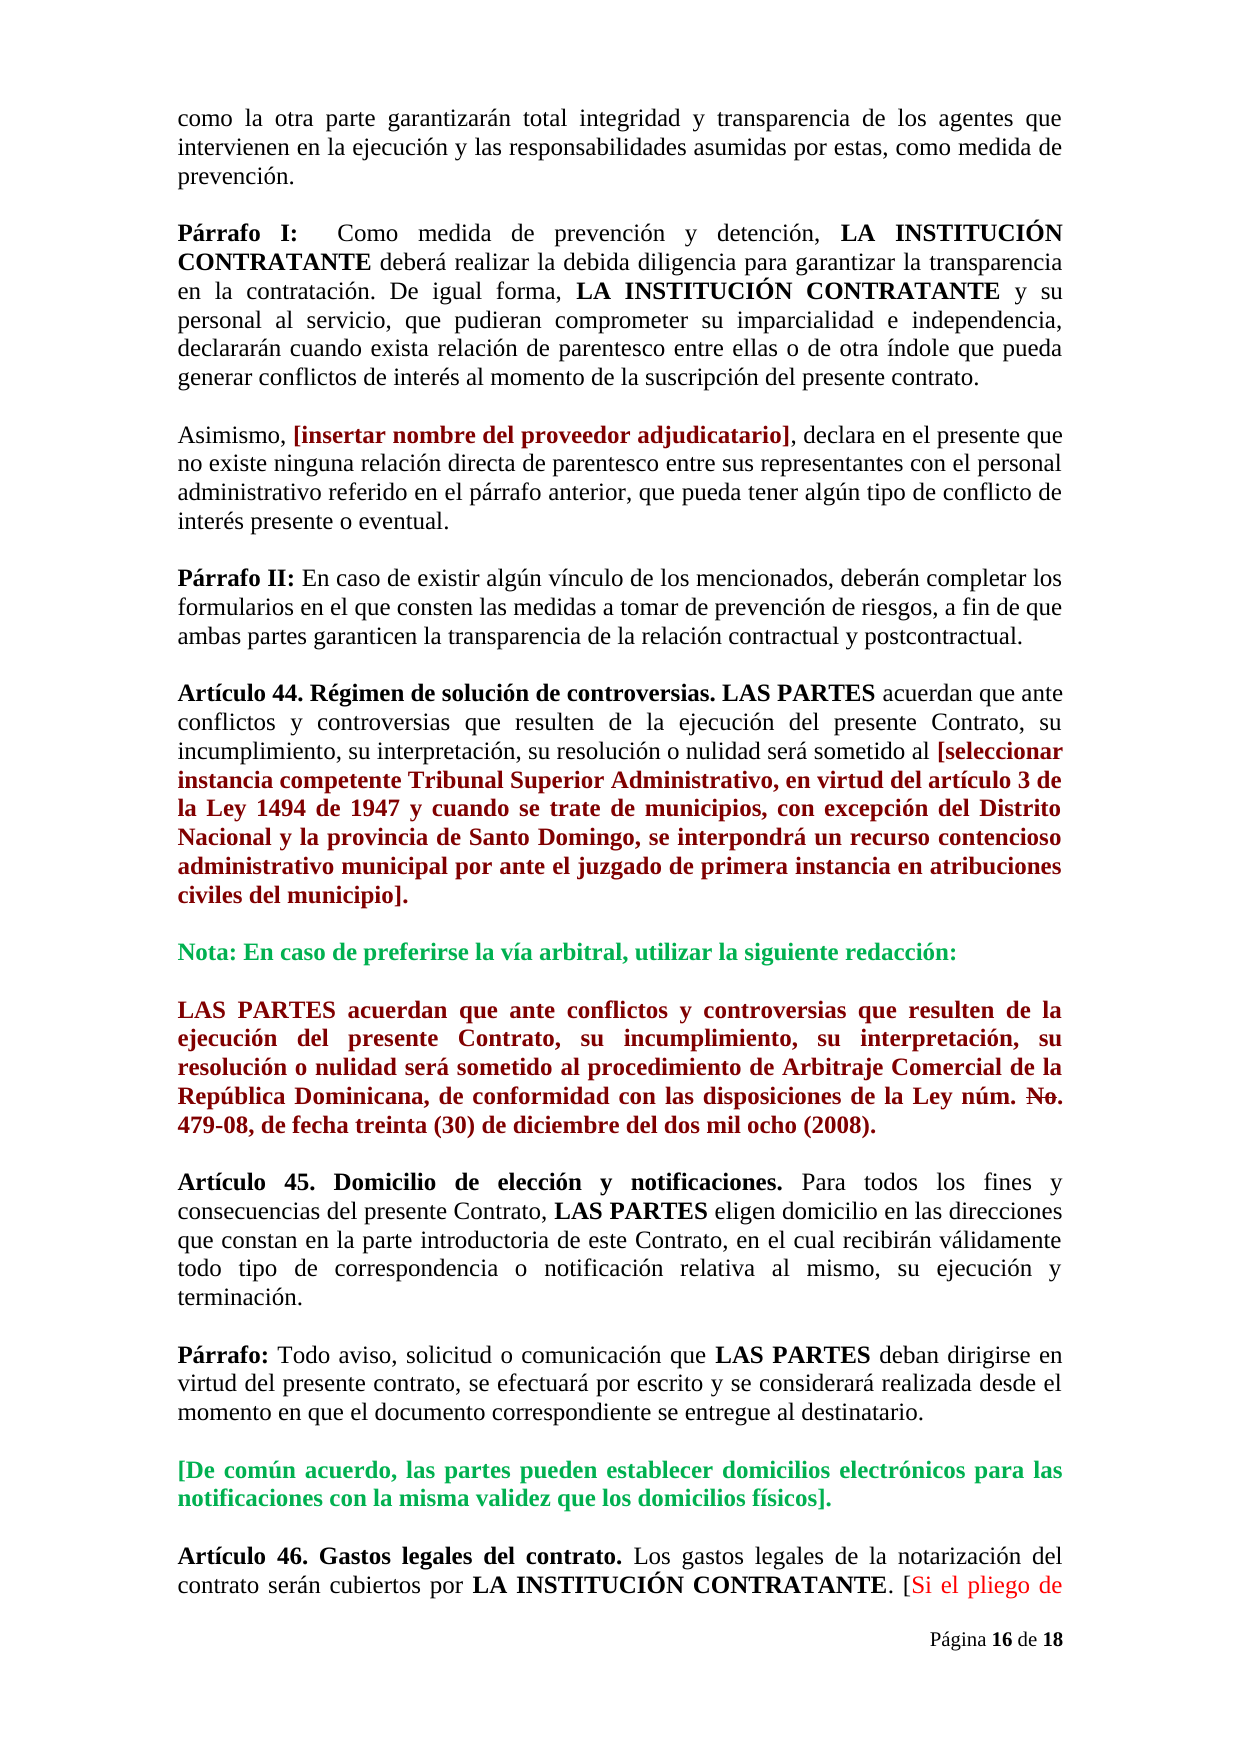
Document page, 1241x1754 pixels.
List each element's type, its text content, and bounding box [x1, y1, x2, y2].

text Párrafo II: En caso de existir algún vínculo de los mencionados, deberán completar los formularios en el que consten las medidas a tomar de prevención de riesgos, a fin de que ambas partes garanticen la transparencia de la relación contractual y postcontractual. [177, 563, 1063, 650]
text LAS PARTES acuerdan que ante conflictos y controversias que resulten de la ejecución del presente Contrato, su incumplimiento, su interpretación, su resolución o nulidad será sometido al procedimiento de Arbitraje Comercial de la República Dominicana, de conformidad con las disposiciones de la Ley núm. No. 479-08, de fecha treinta (30) de diciembre del dos mil ocho (2008). [177, 995, 1063, 1138]
text Párrafo: Todo aviso, solicitud o comunicación que LAS PARTES deban dirigirse en virtud del presente contrato, se efectuará por escrito y se considerará realizada desde el momento en que el documento correspondiente se entregue al destinatario. [177, 1340, 1063, 1426]
text Artículo 44. Régimen de solución de controversias. LAS PARTES acuerdan que ante conflictos y controversias que resulten de la ejecución del presente Contrato, su incumplimiento, su interpretación, su resolución o nulidad será sometido al [seleccionar instancia competente Tribunal Superior Administrativo, en virtud del artículo 3 de la Ley 1494 de 1947 y cuando se trate de municipios, con excepción del Distrito Nacional y la provincia de Santo Domingo, se interpondrá un recurso contencioso administrativo municipal por ante el juzgado de primera instancia en atribuciones civiles del municipio]. [177, 678, 1063, 908]
text [De común acuerdo, las partes pueden establecer domicilios electrónicos para las notificaciones con la misma validez que los domicilios físicos]. [177, 1455, 1063, 1512]
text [177, 1541, 1063, 1598]
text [177, 103, 1063, 190]
text Nota: En caso de preferirse la vía arbitral, utilizar la siguiente redacción: [177, 937, 1063, 966]
text Párrafo I: Como medida de prevención y detención, LA INSTITUCIÓN CONTRATANTE deberá realizar la debida diligencia para garantizar la transparencia en la contratación. De igual forma, LA INSTITUCIÓN CONTRATANTE y su personal al servicio, que pudieran comprometer su imparcialidad e independencia, declararán cuando exista relación de parentesco entre ellas o de otra índole que pueda generar conflictos de interés al momento de la suscripción del presente contrato. [177, 218, 1063, 391]
text Asimismo, [insertar nombre del proveedor adjudicatario], declara en el presente que no existe ninguna relación directa de parentesco entre sus representantes con el personal administrativo referido en el párrafo anterior, que pueda tener algún tipo de conflicto de interés presente o eventual. [177, 420, 1063, 535]
text Artículo 45. Domicilio de elección y notificaciones. Para todos los fines y consecuencias del presente Contrato, LAS PARTES eligen domicilio en las direcciones que constan en la parte introductoria de este Contrato, en el cual recibirán válidamente todo tipo de correspondencia o notificación relativa al mismo, su ejecución y terminación. [177, 1167, 1063, 1311]
